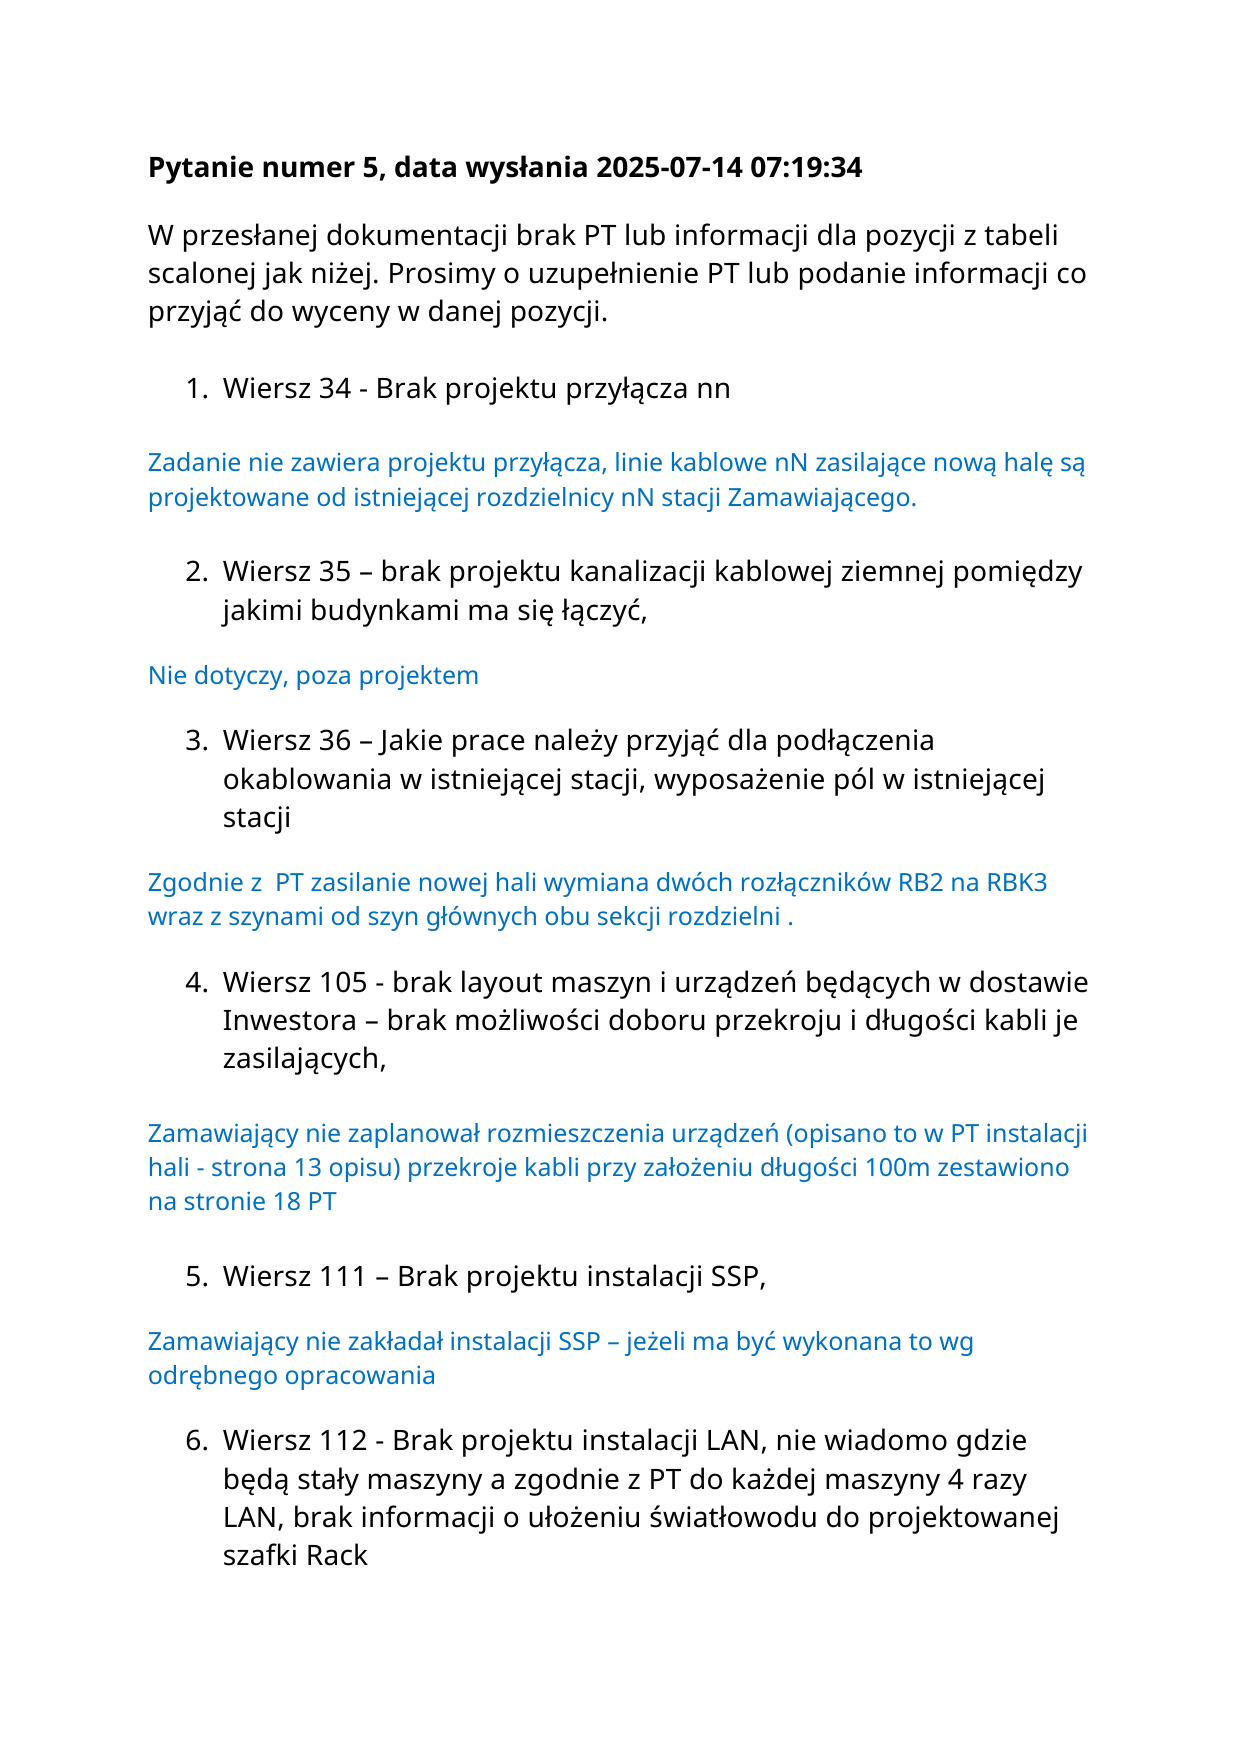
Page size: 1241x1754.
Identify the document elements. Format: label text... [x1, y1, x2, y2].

text Zadanie nie zawiera projektu przyłącza, linie kablowe nN zasilające nową halę są projektowane od istniejącej rozdzielnicy nN stacji Zamawiającego. [918, 445, 1093, 513]
list Wiersz 105 - brak layout maszyn i urządzeń będących w dostawie Inwestora – brak możliwości doboru przekroju i długości kabli je zasilających, [185, 962, 1093, 1077]
list Wiersz 111 – Brak projektu instalacji SSP, [185, 1256, 1093, 1294]
text Zamawiający nie zaplanował rozmieszczenia urządzeń (opisano to w PT instalacji hali - strona 13 opisu) przekroje kabli przy założeniu długości 100m zestawiono na stronie 18 PT [148, 1115, 1093, 1218]
list Zamawiający nie zakładał instalacji SSP – jeżeli ma być wykonana to wg odrębnego opracowania [148, 1323, 1093, 1392]
list Wiersz 34 - Brak projektu przyłącza nn [185, 368, 1093, 407]
text Pytanie numer 5, data wysłania 2025-07-14 07:19:34 [148, 148, 1093, 186]
list Zgodnie z PT zasilanie nowej hali wymiana dwóch rozłączników RB2 na RBK3 wraz z szynami od szyn głównych obu sekcji rozdzielni . [148, 865, 1093, 933]
list Nie dotyczy, poza projektem [148, 657, 1093, 691]
text W przesłanej dokumentacji brak PT lub informacji dla pozycji z tabeli scalonej jak niżej. Prosimy o uzupełnienie PT lub podanie informacji co przyjąć do wyceny w danej pozycji. [148, 215, 1093, 330]
list Wiersz 112 - Brak projektu instalacji LAN, nie wiadomo gdzie będą stały maszyny a zgodnie z PT do każdej maszyny 4 razy LAN, brak informacji o ułożeniu światłowodu do projektowanej szafki Rack [185, 1421, 1093, 1574]
list Wiersz 36 – Jakie prace należy przyjąć dla podłączenia okablowania w istniejącej stacji, wyposażenie pól w istniejącej stacji [185, 721, 1093, 836]
list Wiersz 35 – brak projektu kanalizacji kablowej ziemnej pomiędzy jakimi budynkami ma się łączyć, [185, 552, 1093, 628]
